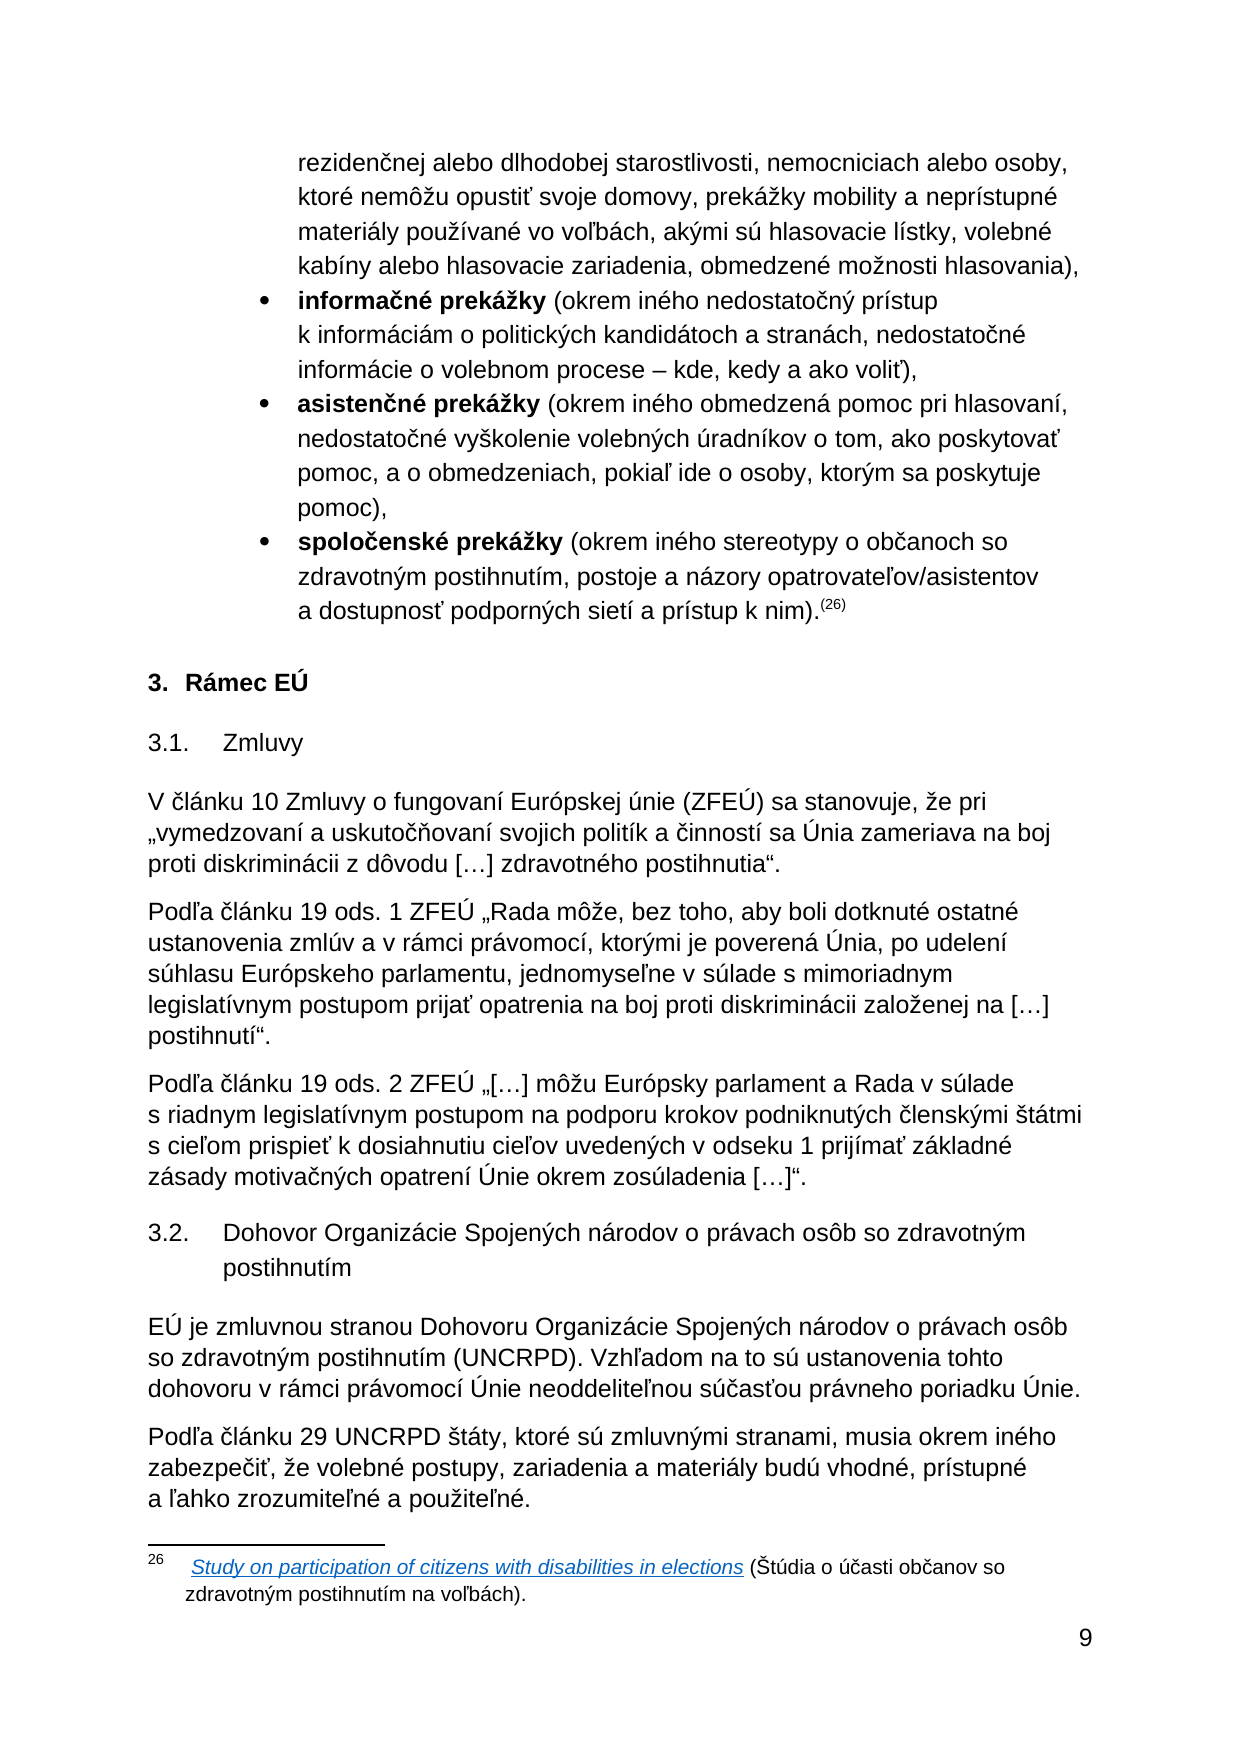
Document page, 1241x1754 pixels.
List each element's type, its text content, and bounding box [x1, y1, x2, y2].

text Podľa článku 29 UNCRPD štáty, ktoré sú zmluvnými stranami, musia okrem iného zabezpečiť, že volebné postupy, zariadenia a materiály budú vhodné, prístupné a ľahko zrozumiteľné a použiteľné. [148, 1422, 1092, 1513]
list spoločenské prekážky (okrem iného stereotypy o občanoch so zdravotným postihnutím, postoje a názory opatrovateľov/asistentov a dostupnosť podporných sietí a prístup k nim).() [260, 527, 1092, 625]
subtitle Rámec EÚ [148, 668, 1092, 697]
text Podľa článku 19 ods. 1 ZFEÚ „Rada môže, bez toho, aby boli dotknuté ostatné ustanovenia zmlúv a v rámci právomocí, ktorými je poverená Únia, po udelení súhlasu Európskeho parlamentu, jednomyseľne v súlade s mimoriadnym legislatívnym postupom prijať opatrenia na boj proti diskriminácii založenej na […] postihnutí“. [148, 897, 1092, 1050]
list fyzické prekážky (okrem iného neprístupné volebné miestnosti, nedostatočné úpravy, aby mohli voliť osoby žijúce v zariadeniach rezidenčnej alebo dlhodobej starostlivosti, nemocniciach alebo osoby, ktoré nemôžu opustiť svoje domovy, prekážky mobility a neprístupné materiály používané vo voľbách, akými sú hlasovacie lístky, volebné kabíny alebo hlasovacie zariadenia, obmedzené možnosti hlasovania), [260, 148, 1092, 280]
list informačné prekážky (okrem iného nedostatočný prístup k informáciám o politických kandidátoch a stranách, nedostatočné informácie o volebnom procese – kde, kedy a ako voliť), [260, 286, 1092, 383]
list asistenčné prekážky (okrem iného obmedzená pomoc pri hlasovaní, nedostatočné vyškolenie volebných úradníkov o tom, ako poskytovať pomoc, a o obmedzeniach, pokiaľ ide o osoby, ktorým sa poskytuje pomoc), [260, 389, 1092, 521]
text EÚ je zmluvnou stranou Dohovoru Organizácie Spojených národov o právach osôb so zdravotným postihnutím (UNCRPD). Vzhľadom na to sú ustanovenia tohto dohovoru v rámci právomocí Únie neoddeliteľnou súčasťou právneho poriadku Únie. [148, 1312, 1092, 1403]
subtitle Dohovor Organizácie Spojených národov o právach osôb so zdravotným postihnutím [148, 1218, 1092, 1281]
text Podľa článku 19 ods. 2 ZFEÚ „[…] môžu Európsky parlament a Rada v súlade s riadnym legislatívnym postupom na podporu krokov podniknutých členskými štátmi s cieľom prispieť k dosiahnutiu cieľov uvedených v odseku 1 prijímať základné zásady motivačných opatrení Únie okrem zosúladenia […]“. [148, 1069, 1092, 1191]
text V článku 10 Zmluvy o fungovaní Európskej únie (ZFEÚ) sa stanovuje, že pri „vymedzovaní a uskutočňovaní svojich politík a činností sa Únia zameriava na boj proti diskriminácii z dôvodu […] zdravotného postihnutia“. [148, 787, 1092, 878]
subtitle Zmluvy [148, 728, 1092, 756]
